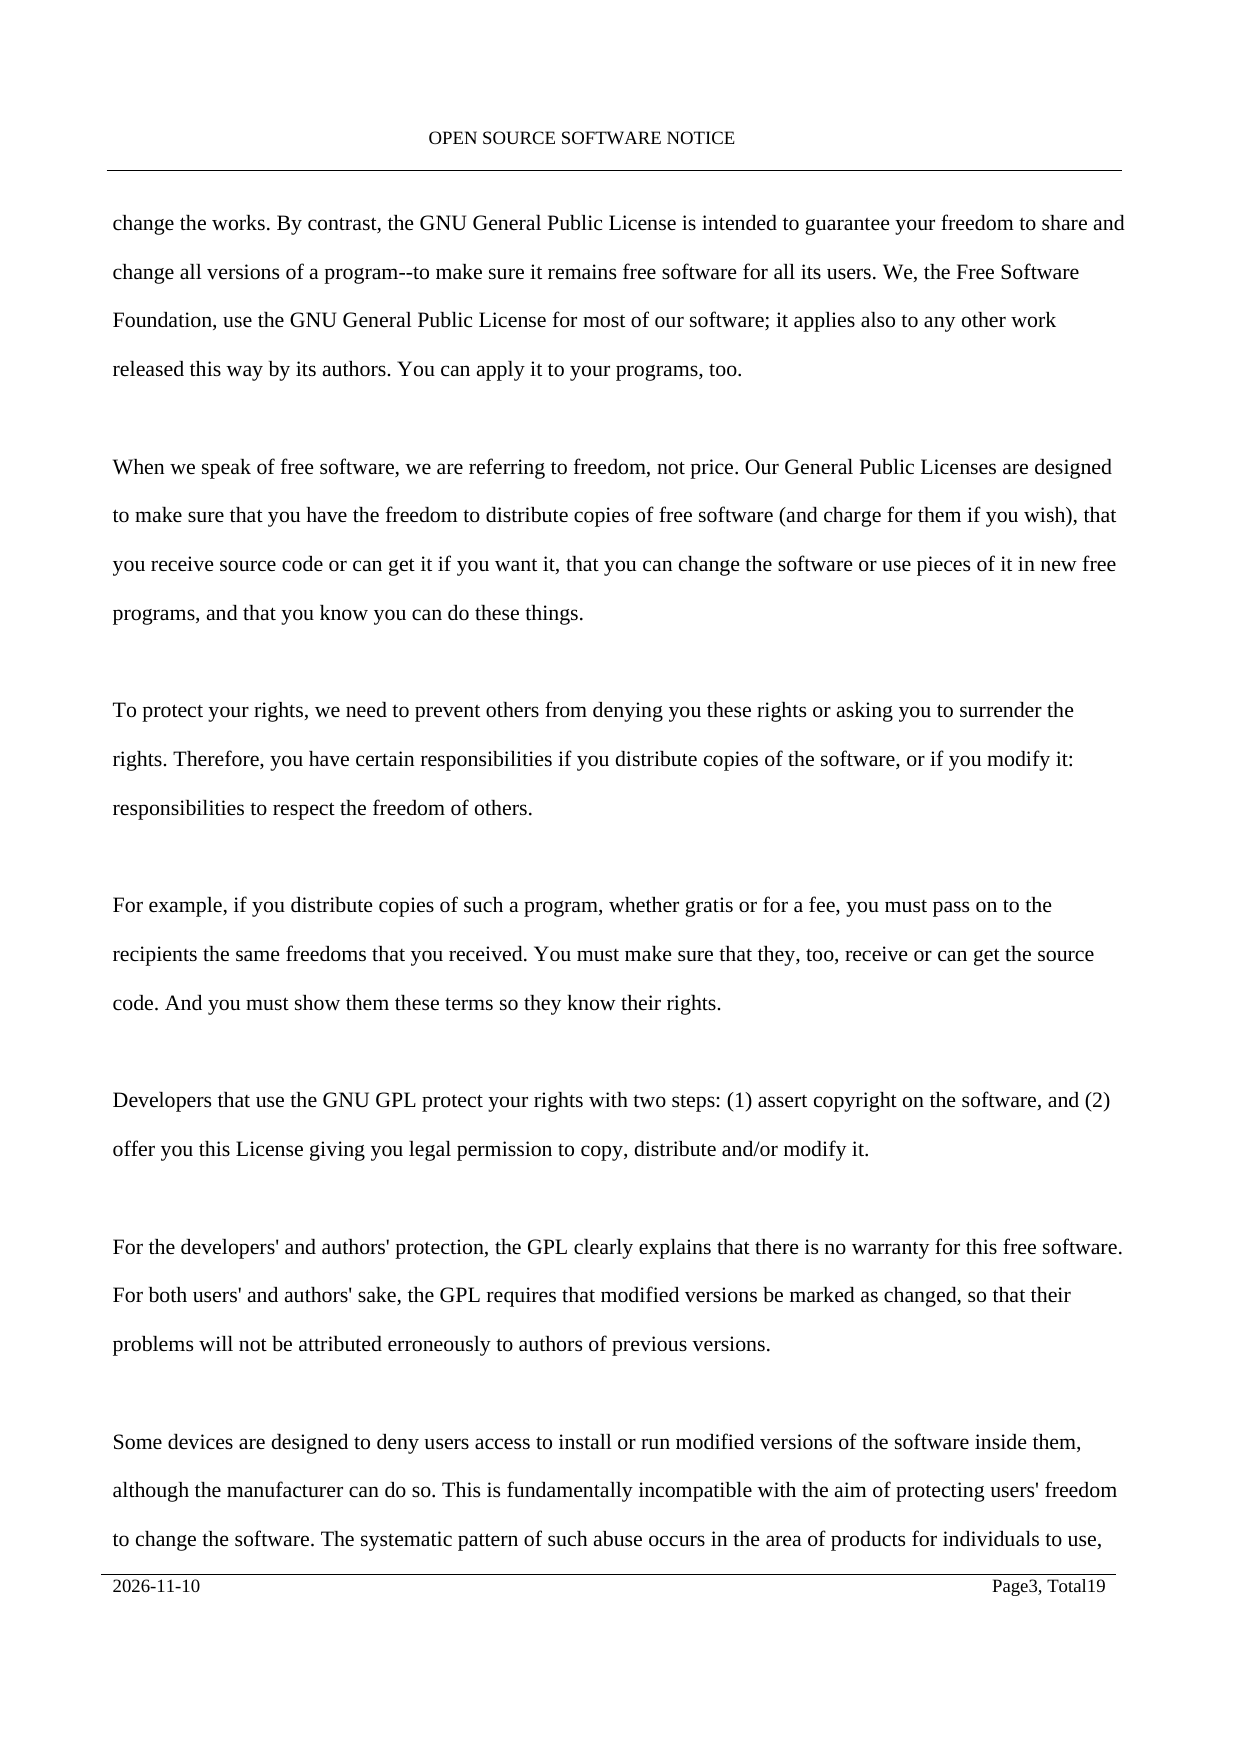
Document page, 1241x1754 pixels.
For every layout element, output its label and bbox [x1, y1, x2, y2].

text [112, 206, 1128, 1555]
